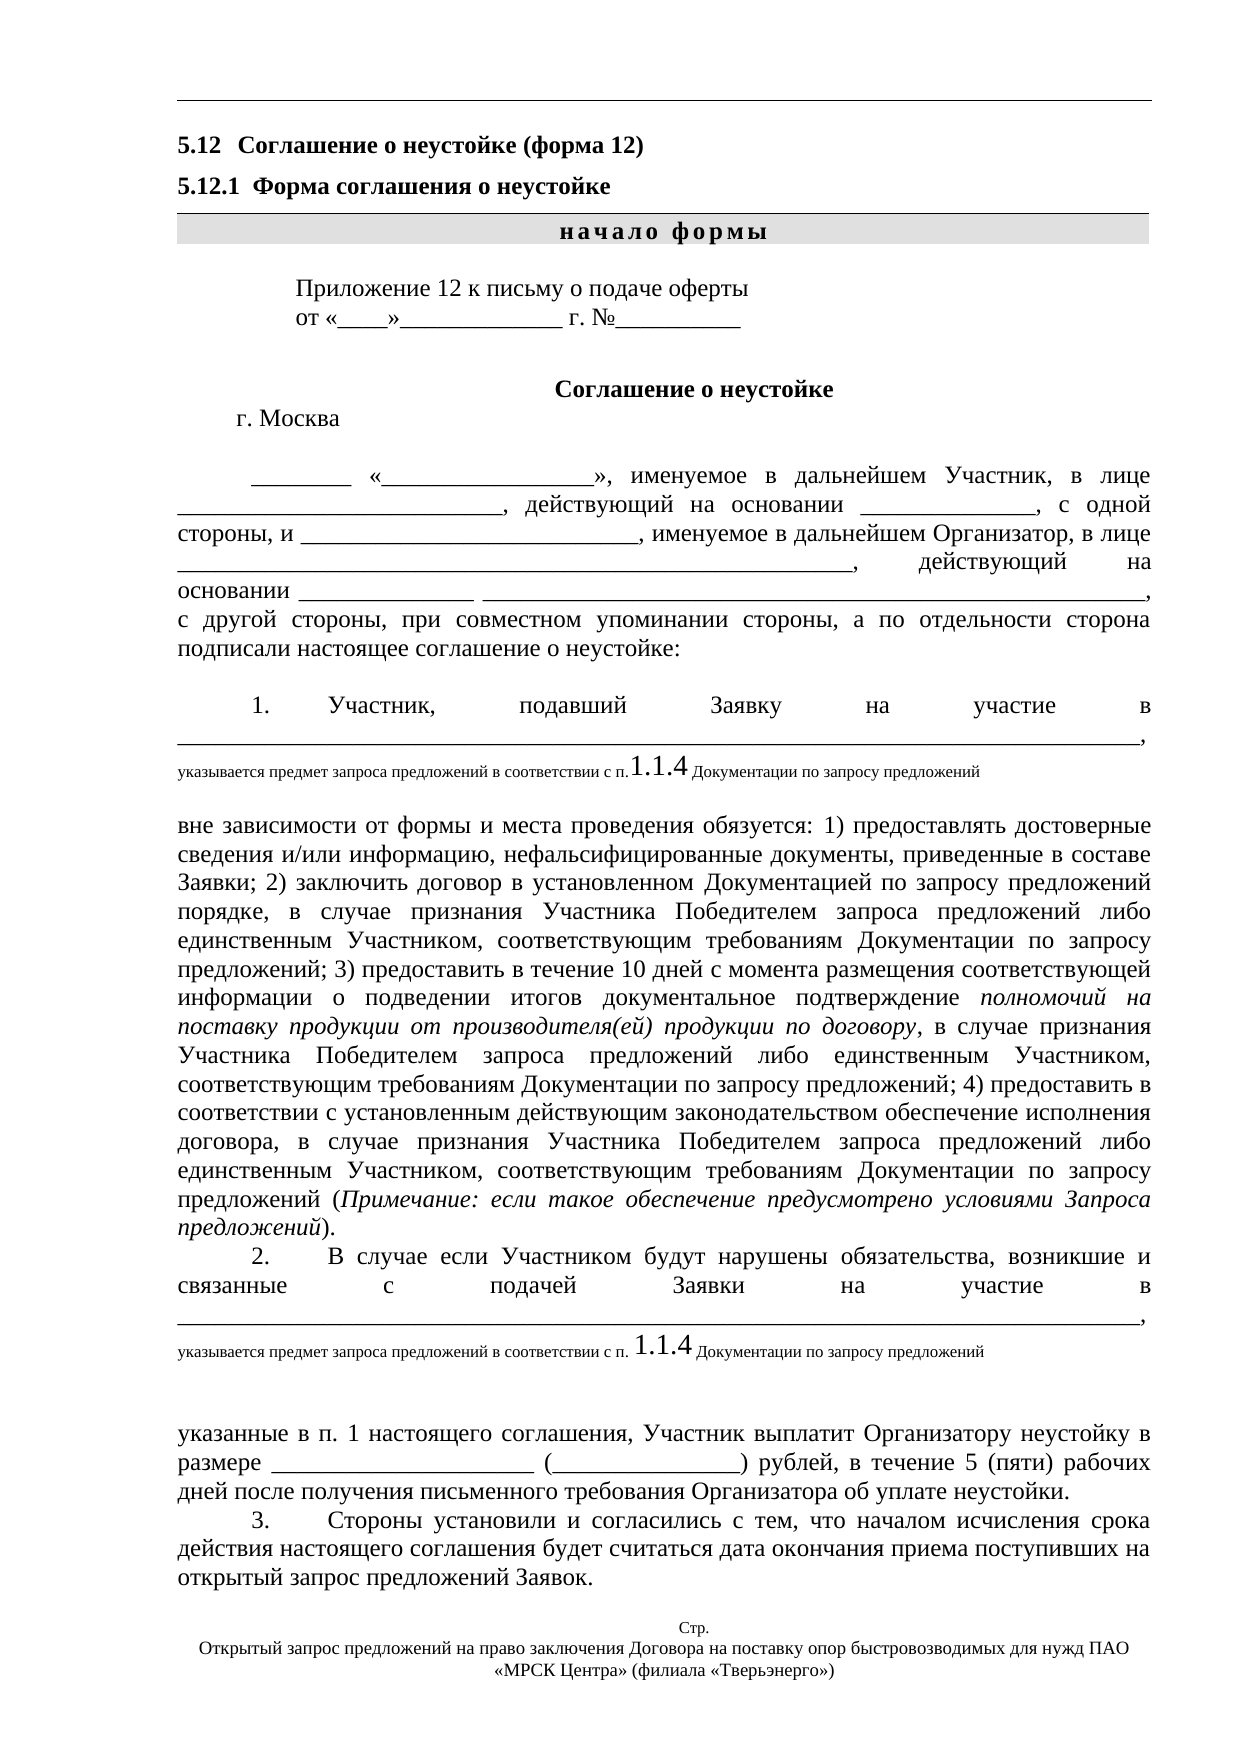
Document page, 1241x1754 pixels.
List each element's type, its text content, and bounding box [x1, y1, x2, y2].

text указывается предмет запроса предложений в соответствии с п.1.1.4 Документации по запросу предложений [177, 748, 1152, 781]
text ________ «_________________», именуемое в дальнейшем Участник, в лице __________________________, действующий на основании ______________, с одной стороны, и ___________________________, именуемое в дальнейшем Организатор, в лице ______________________________________________________, действующий на основании ______________ _____________________________________________________, с другой стороны, при совместном упоминании стороны, а по отдельности сторона подписали настоящее соглашение о неустойке: [177, 460, 1152, 661]
list Участник, подавший Заявку на участие в _____________________________________________________________________________, [177, 690, 1152, 748]
text указанные в п. 1 настоящего соглашения, Участник выплатит Организатору неустойку в размере _____________________ (_______________) рублей, в течение 5 (пяти) рабочих дней после получения письменного требования Организатора об уплате неустойки. [177, 1418, 1152, 1505]
text Соглашение о неустойке [177, 374, 1152, 403]
text начало формы [177, 214, 1149, 244]
list В случае если Участником будут нарушены обязательства, возникшие и связанные с подачей Заявки на участие в _____________________________________________________________________________, [177, 1241, 1152, 1327]
subtitle Соглашение о неустойке (форма 12) [177, 130, 1152, 159]
subtitle Форма соглашения о неустойке [177, 171, 1152, 200]
list Стороны установили и согласились с тем, что началом исчисления срока действия настоящего соглашения будет считаться дата окончания приема поступивших на открытый запрос предложений Заявок. [177, 1505, 1152, 1591]
text Приложение 12 к письму о подаче оферты от «____»_____________ г. №__________ [295, 273, 1152, 331]
text указывается предмет запроса предложений в соответствии с п. 1.1.4 Документации по запросу предложений [177, 1327, 1152, 1361]
text вне зависимости от формы и места проведения обязуется: 1) предоставлять достоверные сведения и/или информацию, нефальсифицированные документы, приведенные в составе Заявки; 2) заключить договор в установленном Документацией по запросу предложений порядке, в случае признания Участника Победителем запроса предложений либо единственным Участником, соответствующим требованиям Документации по запросу предложений; 3) предоставить в течение 10 дней с момента размещения соответствующей информации о подведении итогов документальное подтверждение полномочий на поставку продукции от производителя(ей) продукции по договору, в случае признания Участника Победителем запроса предложений либо единственным Участником, соответствующим требованиям Документации по запросу предложений; 4) предоставить в соответствии с установленным действующим законодательством обеспечение исполнения договора, в случае признания Участника Победителем запроса предложений либо единственным Участником, соответствующим требованиям Документации по запросу предложений (Примечание: если такое обеспечение предусмотрено условиями Запроса предложений). [177, 810, 1152, 1241]
text г. Москва [177, 403, 1152, 431]
